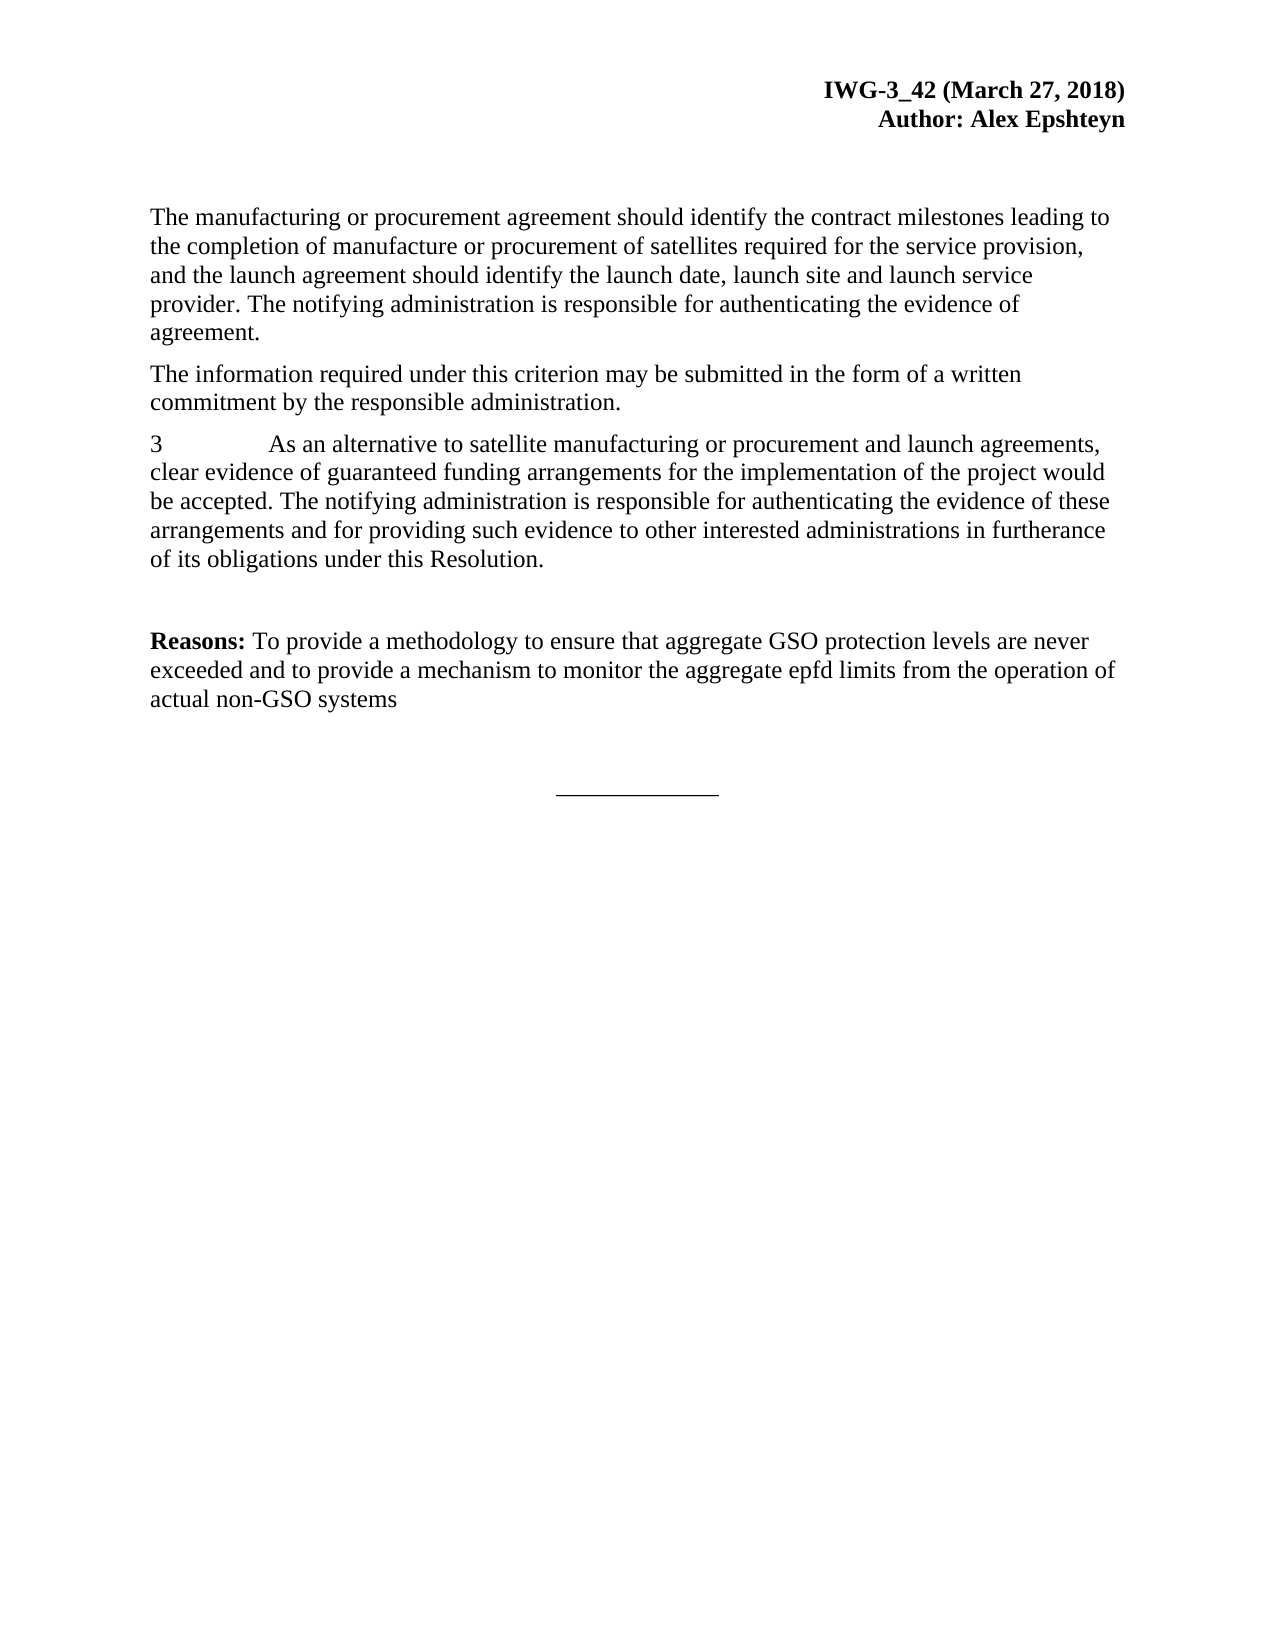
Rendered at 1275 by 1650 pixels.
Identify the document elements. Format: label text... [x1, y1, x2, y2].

text Reasons: To provide a methodology to ensure that aggregate GSO protection levels are never exceeded and to provide a mechanism to monitor the aggregate epfd limits from the operation of actual non-GSO systems [150, 626, 1125, 712]
text The information required under this criterion may be submitted in the form of a written commitment by the responsible administration. [150, 359, 1125, 416]
text 3 As an alternative to satellite manufacturing or procurement and launch agreements, clear evidence of guaranteed funding arrangements for the implementation of the project would be accepted. The notifying administration is responsible for authenticating the evidence of these arrangements and for providing such evidence to other interested administrations in furtherance of its obligations under this Resolution. [150, 429, 1125, 572]
text _____________ [150, 770, 1125, 799]
text The manufacturing or procurement agreement should identify the contract milestones leading to the completion of manufacture or procurement of satellites required for the service provision, and the launch agreement should identify the launch date, launch site and launch service provider. The notifying administration is responsible for authenticating the evidence of agreement. [150, 202, 1125, 346]
